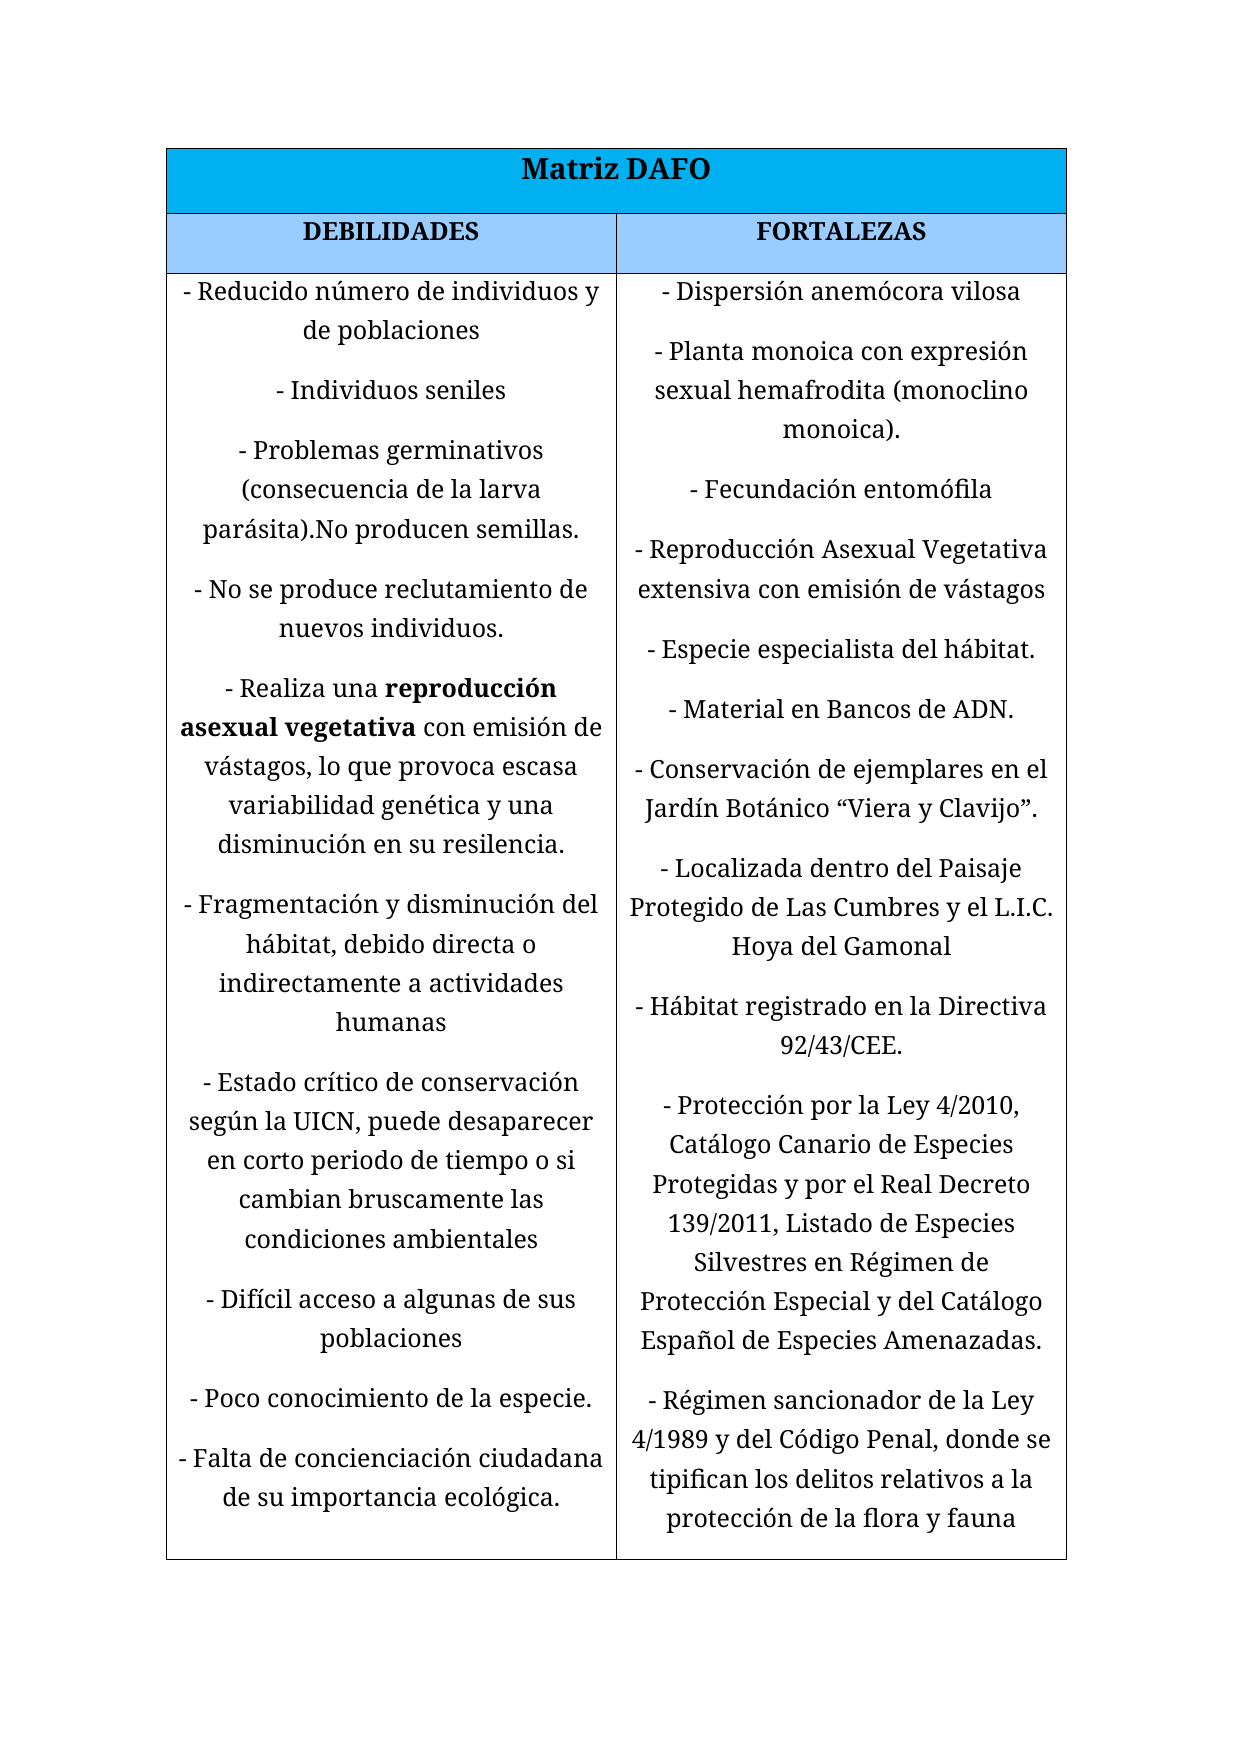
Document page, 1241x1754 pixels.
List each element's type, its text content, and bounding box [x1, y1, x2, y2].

table_cell DEBILIDADES [167, 214, 616, 273]
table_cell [167, 274, 616, 1559]
table_header Matriz DAFO [167, 149, 1066, 213]
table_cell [617, 274, 1066, 1559]
table_cell FORTALEZAS [617, 214, 1066, 273]
